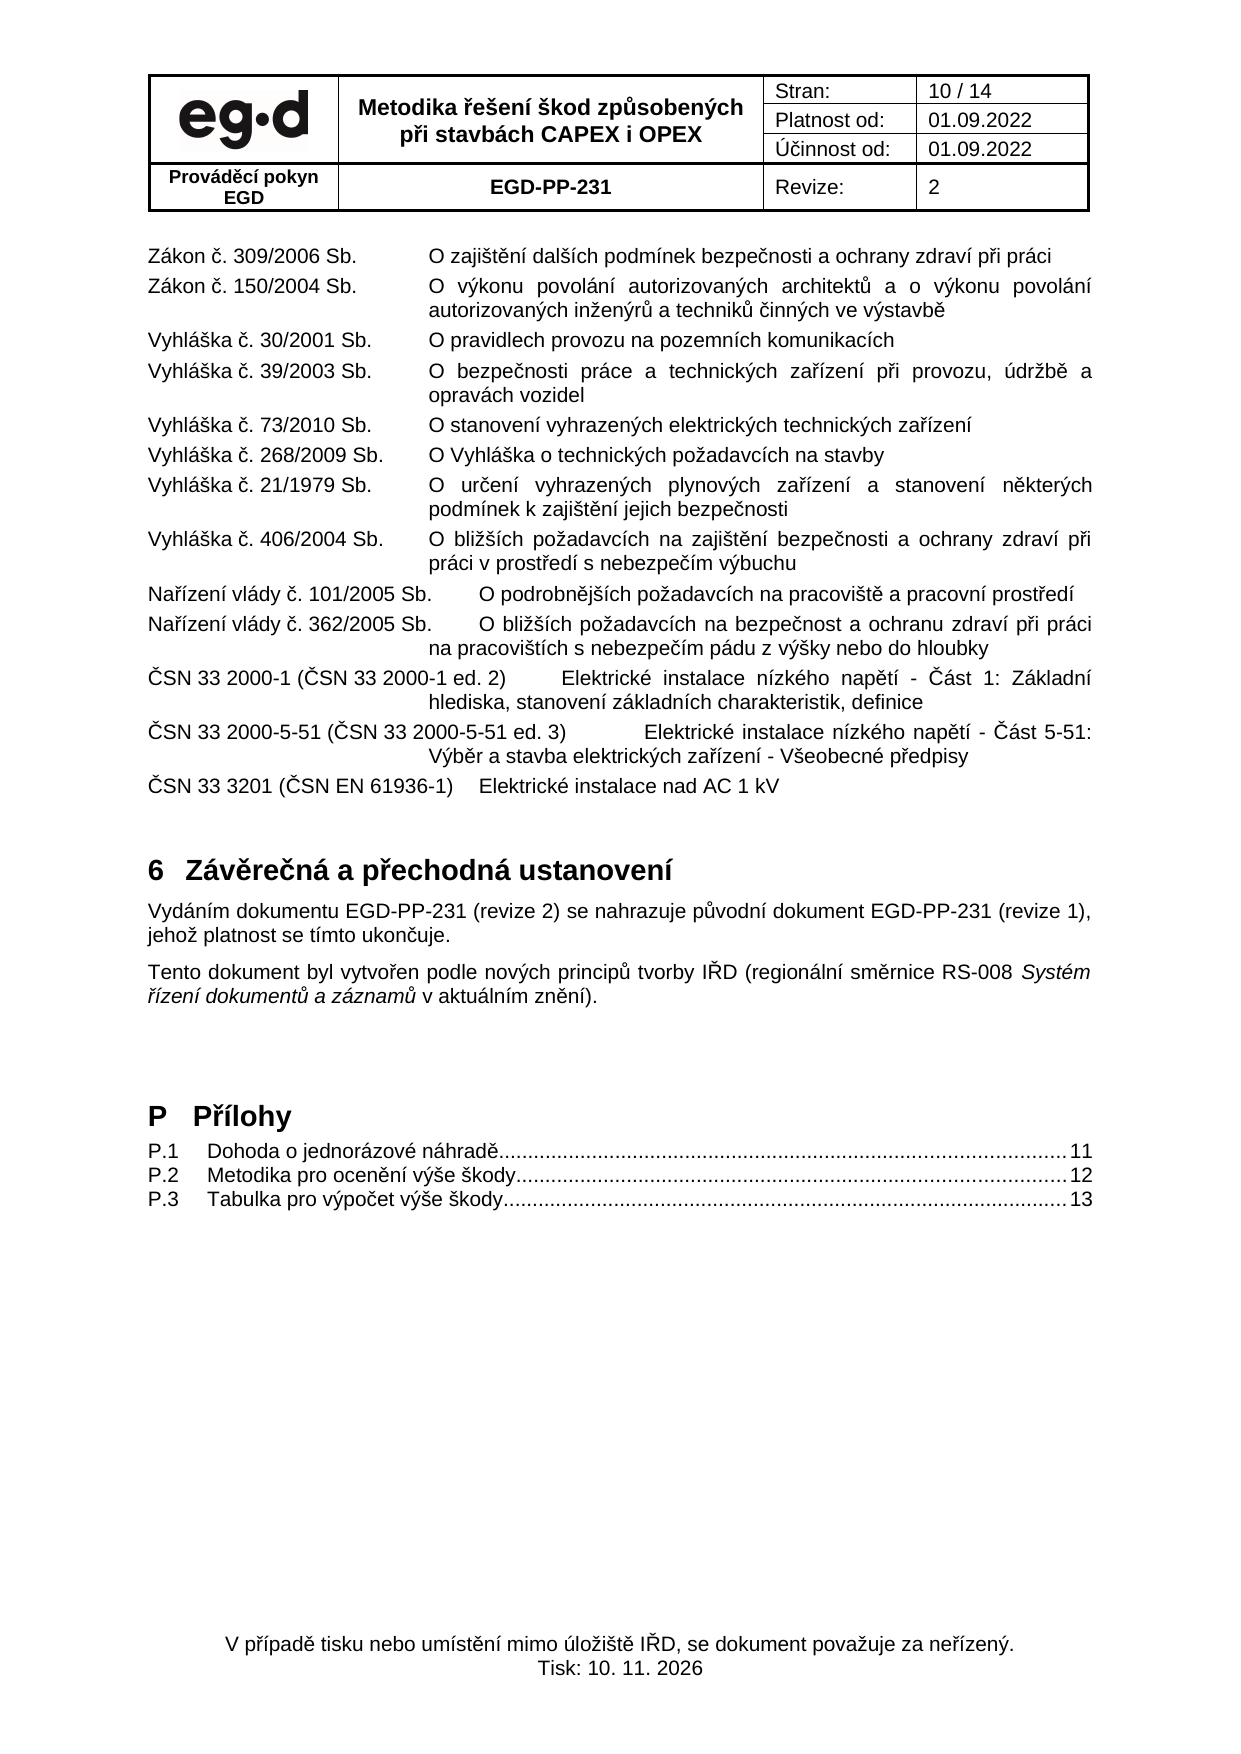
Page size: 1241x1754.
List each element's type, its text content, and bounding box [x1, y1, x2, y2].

text Vyhláška č. 39/2003 Sb. O bezpečnosti práce a technických zařízení při provozu, údržbě a opravách vozidel [148, 358, 1092, 406]
text Přílohy [148, 1099, 1092, 1133]
text ČSN 33 3201 (ČSN EN 61936-1) Elektrické instalace nad AC 1 kV [148, 774, 1092, 798]
text P.1 Dohoda o jednorázové náhradě 11 [148, 1139, 1092, 1163]
text Vyhláška č. 268/2009 Sb. O Vyhláška o technických požadavcích na stavby [148, 443, 1092, 467]
text Vyhláška č. 21/1979 Sb. O určení vyhrazených plynových zařízení a stanovení některých podmínek k zajištění jejich bezpečnosti [148, 473, 1092, 521]
text Vyhláška č. 73/2010 Sb. O stanovení vyhrazených elektrických technických zařízení [148, 413, 1092, 437]
text Zákon č. 150/2004 Sb. O výkonu povolání autorizovaných architektů a o výkonu povolání autorizovaných inženýrů a techniků činných ve výstavbě [148, 274, 1092, 322]
text ČSN 33 2000-5-51 (ČSN 33 2000-5-51 ed. 3) Elektrické instalace nízkého napětí - Část 5-51: Výběr a stavba elektrických zařízení - Všeobecné předpisy [148, 720, 1092, 768]
text P.2 Metodika pro ocenění výše škody 12 [148, 1163, 1092, 1187]
text Nařízení vlády č. 101/2005 Sb. O podrobnějších požadavcích na pracoviště a pracovní prostředí [148, 581, 1092, 605]
text Vydáním dokumentu EGD-PP-231 (revize 2) se nahrazuje původní dokument EGD-PP-231 (revize 1), jehož platnost se tímto ukončuje. [148, 899, 1092, 947]
text Vyhláška č. 406/2004 Sb. O bližších požadavcích na zajištění bezpečnosti a ochrany zdraví při práci v prostředí s nebezpečím výbuchu [148, 527, 1092, 575]
picture [179, 90, 308, 152]
text P.3 Tabulka pro výpočet výše škody 13 [148, 1187, 1092, 1211]
subtitle Závěrečná a přechodná ustanovení [148, 853, 1092, 887]
text Tento dokument byl vytvořen podle nových principů tvorby IŘD (regionální směrnice RS-008 Systém řízení dokumentů a záznamů v aktuálním znění). [148, 960, 1092, 1008]
text Zákon č. 309/2006 Sb. O zajištění dalších podmínek bezpečnosti a ochrany zdraví při práci [148, 244, 1092, 268]
text Nařízení vlády č. 362/2005 Sb. O bližších požadavcích na bezpečnost a ochranu zdraví při práci na pracovištích s nebezpečím pádu z výšky nebo do hloubky [148, 612, 1092, 659]
text ČSN 33 2000-1 (ČSN 33 2000-1 ed. 2) Elektrické instalace nízkého napětí - Část 1: Základní hlediska, stanovení základních charakteristik, definice [148, 666, 1092, 714]
text Vyhláška č. 30/2001 Sb. O pravidlech provozu na pozemních komunikacích [148, 328, 1092, 352]
